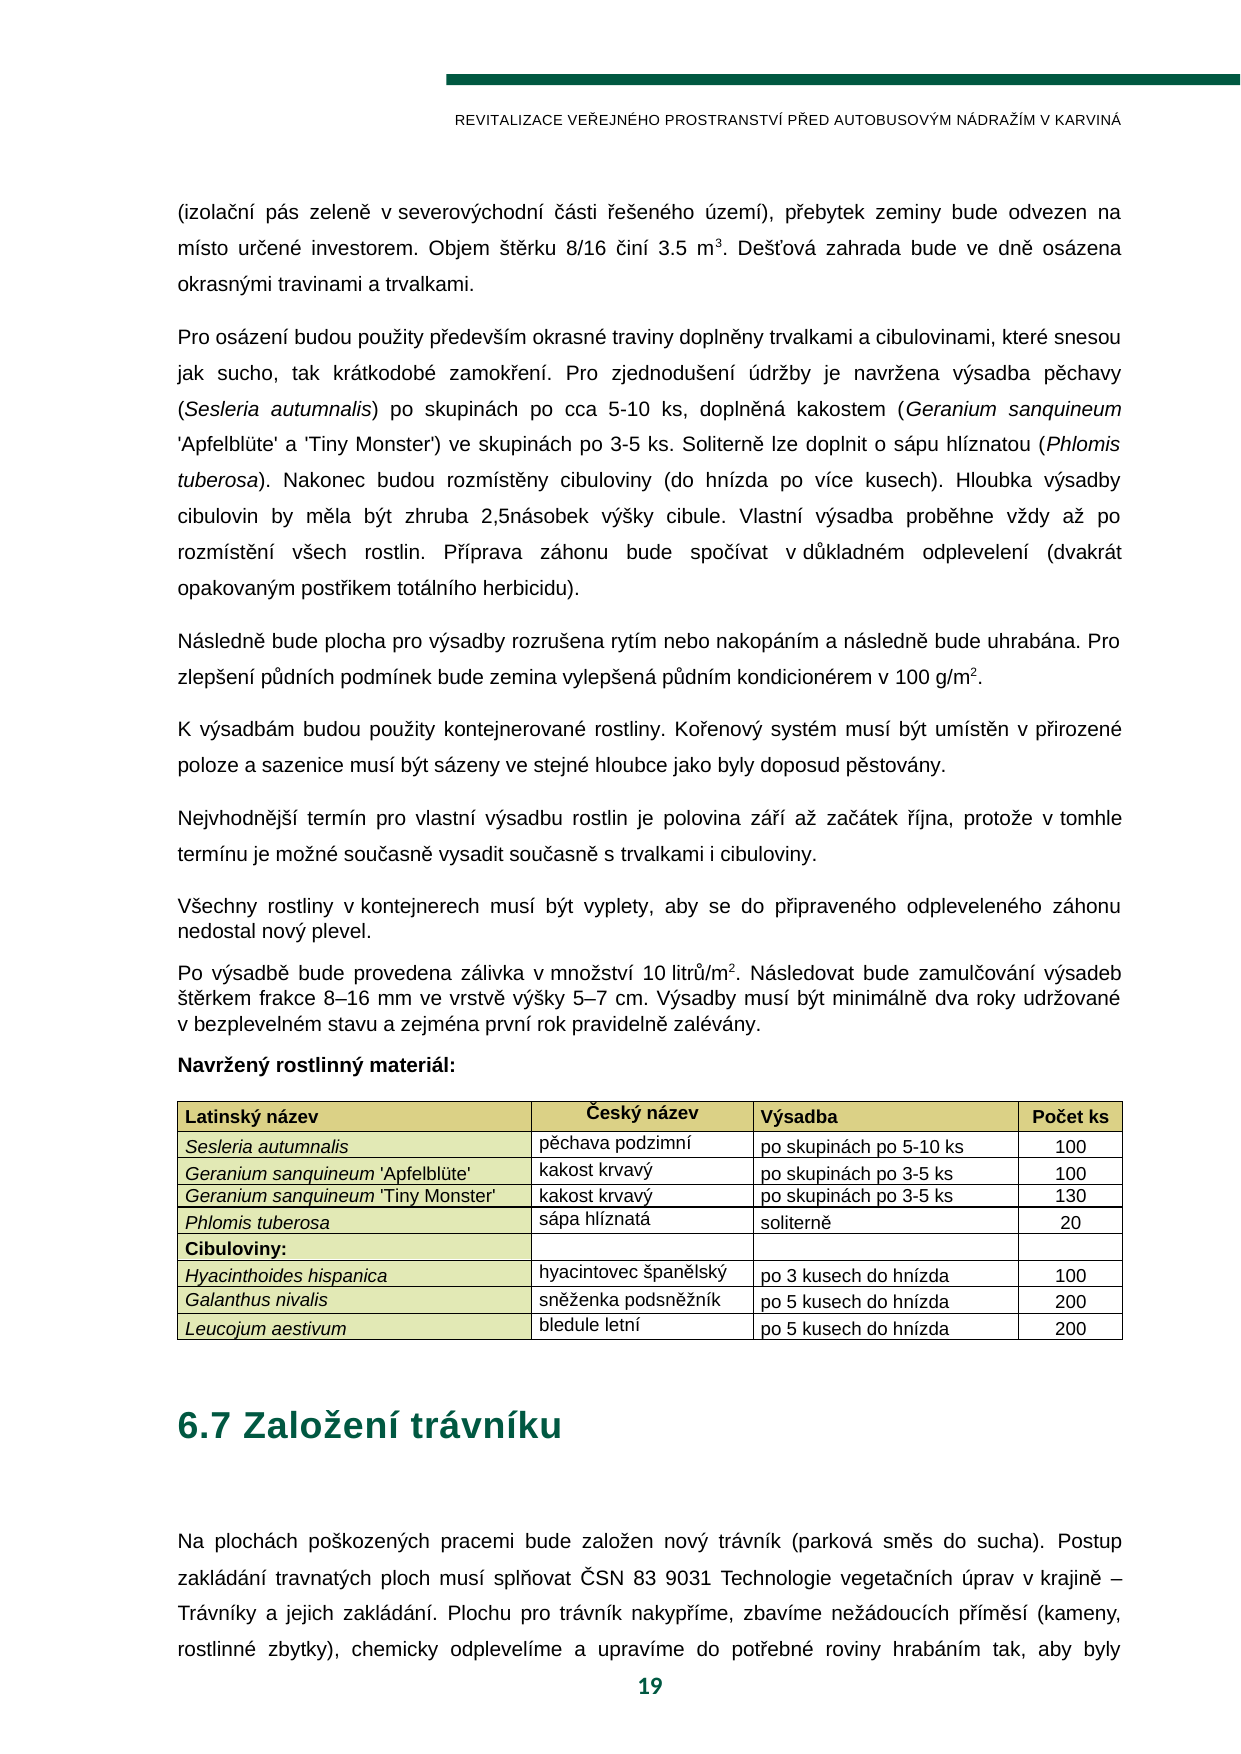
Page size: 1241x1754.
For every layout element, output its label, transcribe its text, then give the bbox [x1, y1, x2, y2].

table_header Výsadba [754, 1102, 1018, 1131]
table_cell pěchava podzimní [532, 1132, 753, 1157]
table_cell po 3 kusech do hnízda [754, 1261, 1018, 1286]
table_cell bledule letní [532, 1314, 753, 1339]
table_cell Geranium sanquineum 'Apfelblüte' [178, 1158, 531, 1184]
text Následně bude plocha pro výsadby rozrušena rytím nebo nakopáním a následně bude uhrabána. Pro zlepšení půdních podmínek bude zemina vylepšená půdním kondicionérem v 100 g/m2. [177, 629, 1122, 688]
table_cell [754, 1234, 1018, 1259]
table_cell 20 [1019, 1208, 1122, 1233]
text Po výsadbě bude provedena zálivka v množství 10 litrů/m2. Následovat bude zamulčování výsadeb štěrkem frakce 8–16 mm ve vrstvě výšky 5–7 cm. Výsadby musí být minimálně dva roky udržované v bezplevelném stavu a zejména první rok pravidelně zalévány. [177, 961, 1122, 1035]
text 6.7 Založení trávníku [177, 1404, 1122, 1447]
table_cell Galanthus nivalis [178, 1287, 531, 1313]
table_cell 100 [1019, 1261, 1122, 1286]
table_cell 100 [1019, 1158, 1122, 1184]
text K výsadbám budou použity kontejnerované rostliny. Kořenový systém musí být umístěn v přirozené poloze a sazenice musí být sázeny ve stejné hloubce jako byly doposud pěstovány. [177, 717, 1122, 777]
table_cell hyacintovec španělský [532, 1261, 753, 1286]
table_cell po skupinách po 3-5 ks [754, 1158, 1018, 1184]
table_cell Hyacinthoides hispanica [178, 1261, 531, 1286]
text Nejvhodnější termín pro vlastní výsadbu rostlin je polovina září až začátek října, protože v tomhle termínu je možné současně vysadit současně s trvalkami i cibuloviny. [177, 806, 1122, 866]
table_header Počet ks [1019, 1102, 1122, 1131]
table_cell sápa hlíznatá [532, 1208, 753, 1233]
table_cell Cibuloviny: [178, 1234, 531, 1259]
table_cell po 5 kusech do hnízda [754, 1287, 1018, 1313]
text Všechny rostliny v kontejnerech musí být vyplety, aby se do připraveného odpleveleného záhonu nedostal nový plevel. [177, 894, 1122, 943]
table_cell Sesleria autumnalis [178, 1132, 531, 1157]
table_cell Leucojum aestivum [178, 1314, 531, 1339]
table_cell 200 [1019, 1314, 1122, 1339]
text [177, 1529, 1122, 1661]
table_cell 130 [1019, 1185, 1122, 1206]
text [177, 200, 1122, 296]
table_cell Geranium sanquineum 'Tiny Monster' [178, 1185, 531, 1206]
table_cell 100 [1019, 1132, 1122, 1157]
table_cell 200 [1019, 1287, 1122, 1313]
table_cell kakost krvavý [532, 1158, 753, 1184]
table_cell po skupinách po 5-10 ks [754, 1132, 1018, 1157]
table_cell po skupinách po 3-5 ks [754, 1185, 1018, 1206]
text Navržený rostlinný materiál: [177, 1053, 1122, 1077]
text Pro osázení budou použity především okrasné traviny doplněny trvalkami a cibulovinami, které snesou jak sucho, tak krátkodobé zamokření. Pro zjednodušení údržby je navržena výsadba pěchavy (Sesleria autumnalis) po skupinách po cca 5-10 ks, doplněná kakostem (Geranium sanquineum 'Apfelblüte' a 'Tiny Monster') ve skupinách po 3-5 ks. Soliterně lze doplnit o sápu hlíznatou (Phlomis tuberosa). Nakonec budou rozmístěny cibuloviny (do hnízda po více kusech). Hloubka výsadby cibulovin by měla být zhruba 2,5násobek výšky cibule. Vlastní výsadba proběhne vždy až po rozmístění všech rostlin. Příprava záhonu bude spočívat v důkladném odplevelení (dvakrát opakovaným postřikem totálního herbicidu). [177, 324, 1122, 600]
table_header Latinský název [178, 1102, 531, 1131]
table_cell Phlomis tuberosa [178, 1208, 531, 1233]
table_cell soliterně [754, 1208, 1018, 1233]
table_cell po 5 kusech do hnízda [754, 1314, 1018, 1339]
table_cell kakost krvavý [532, 1185, 753, 1206]
table_header Český název [532, 1102, 753, 1131]
table_cell [1019, 1234, 1122, 1259]
table_cell sněženka podsněžník [532, 1287, 753, 1313]
table_cell [532, 1234, 753, 1259]
